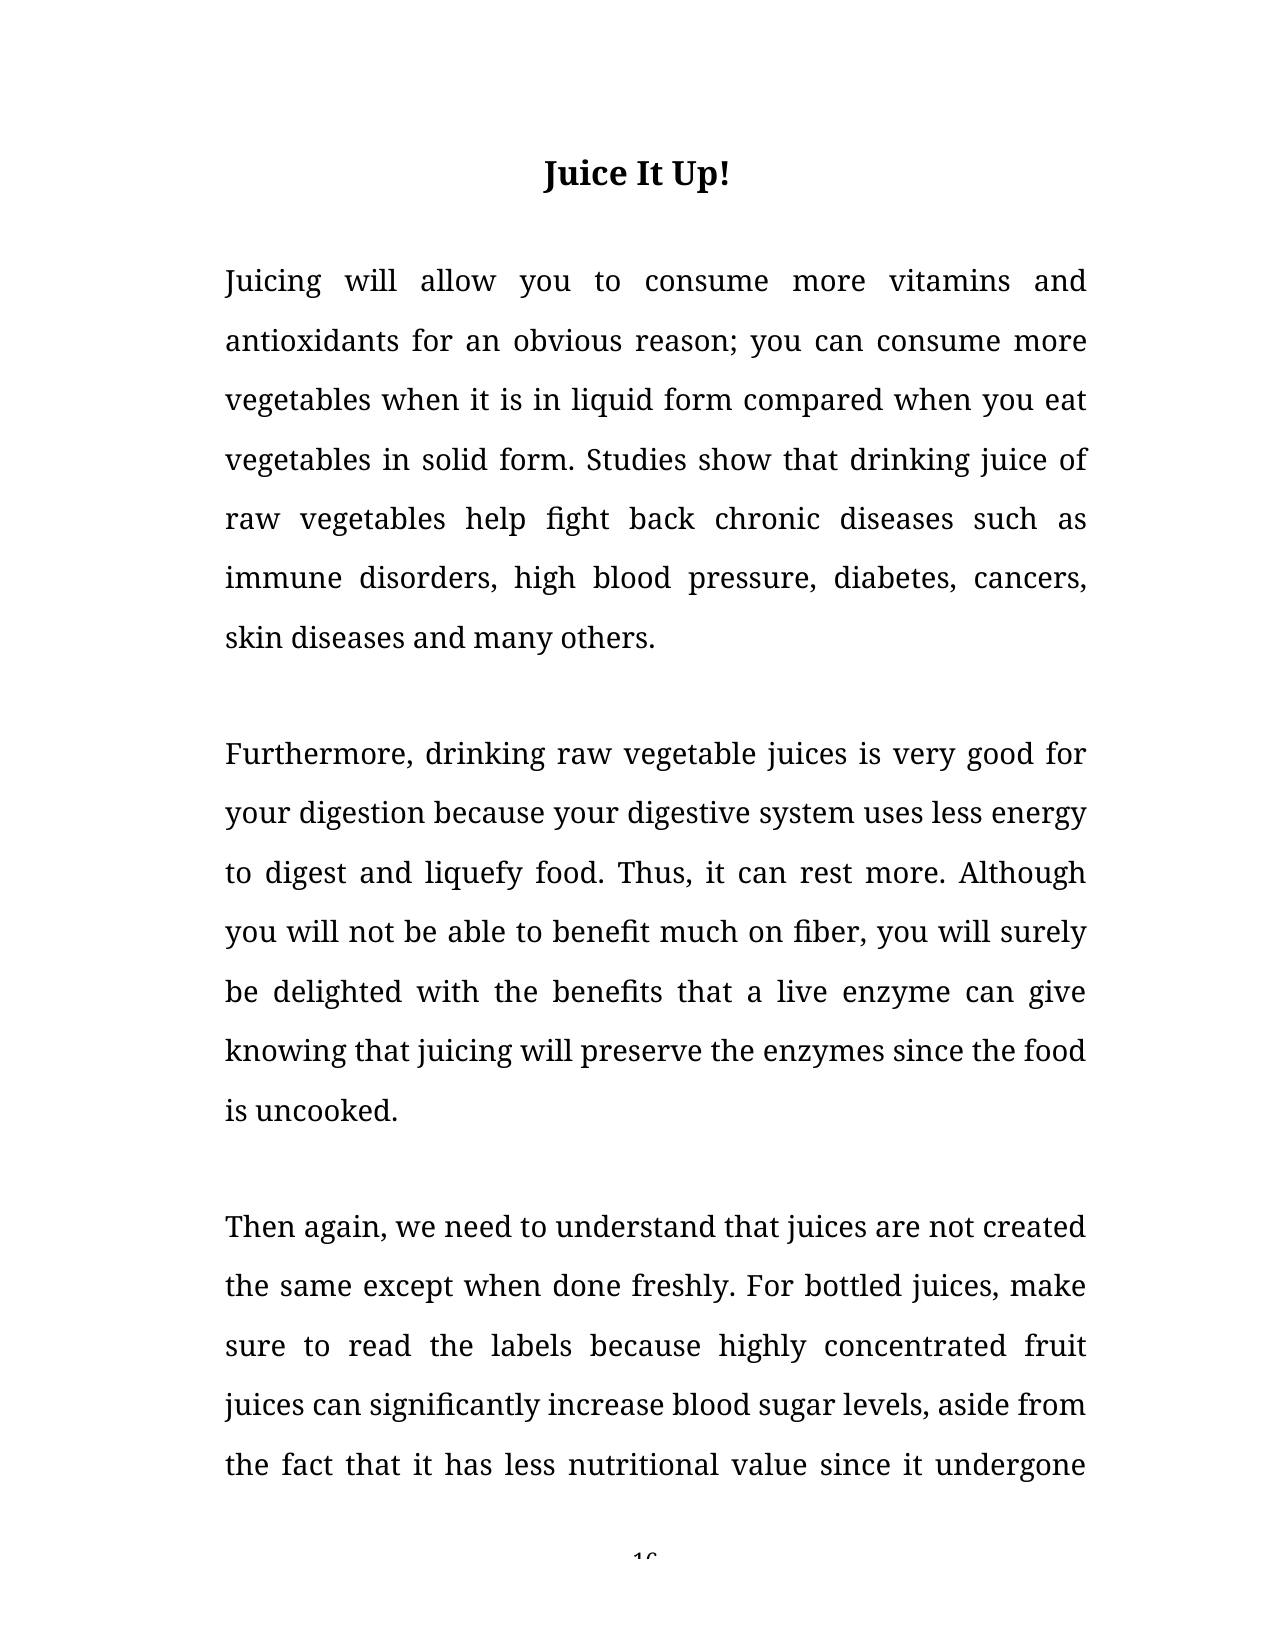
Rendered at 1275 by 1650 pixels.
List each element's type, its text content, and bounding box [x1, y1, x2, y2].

text Furthermore, drinking raw vegetable juices is very good for your digestion because your digestive system uses less energy to digest and liquefy food. Thus, it can rest more. Although you will not be able to benefit much on fiber, you will surely be delighted with the benefits that a live enzyme can give knowing that juicing will preserve the enzymes since the food is uncooked. [225, 733, 1088, 1130]
text Juicing will allow you to consume more vitamins and antioxidants for an obvious reason; you can consume more vegetables when it is in liquid form compared when you eat vegetables in solid form. Studies show that drinking juice of raw vegetables help fight back chronic diseases such as immune disorders, high blood pressure, diabetes, cancers, skin diseases and many others. [225, 260, 1088, 657]
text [225, 1206, 1088, 1483]
text Juice It Up! [499, 150, 776, 195]
